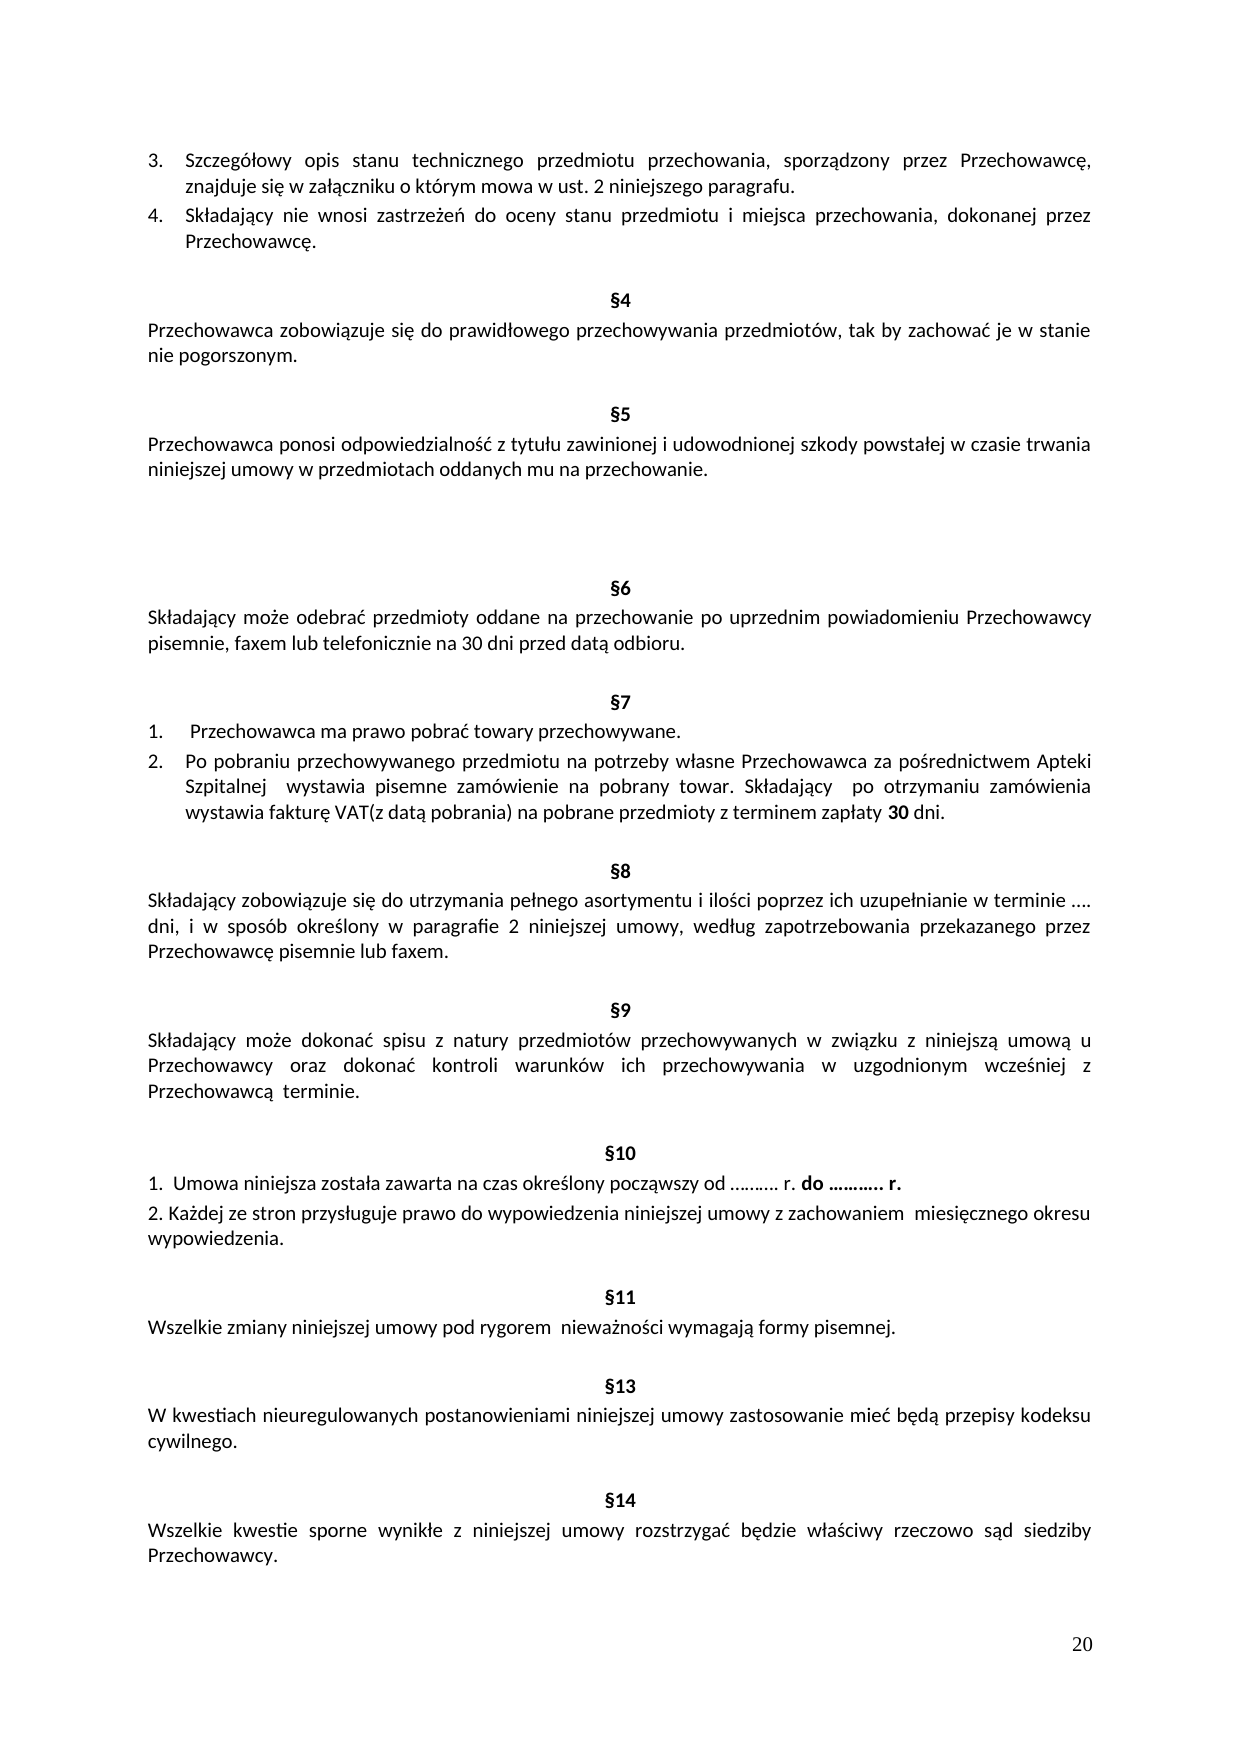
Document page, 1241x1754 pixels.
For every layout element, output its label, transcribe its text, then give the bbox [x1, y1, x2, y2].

list Składający nie wnosi zastrzeżeń do oceny stanu przedmiotu i miejsca przechowania, dokonanej przez Przechowawcę. [148, 203, 1093, 253]
list Szczegółowy opis stanu technicznego przedmiotu przechowania, sporządzony przez Przechowawcę, znajduje się w załączniku o którym mowa w ust. 2 niniejszego paragrafu. [148, 148, 1093, 198]
text Wszelkie zmiany niniejszej umowy pod rygorem nieważności wymagają formy pisemnej. [148, 1314, 1093, 1339]
list Przechowawca ma prawo pobrać towary przechowywane. [148, 718, 1093, 744]
list Po pobraniu przechowywanego przedmiotu na potrzeby własne Przechowawca za pośrednictwem Apteki Szpitalnej wystawia pisemne zamówienie na pobrany towar. Składający po otrzymaniu zamówienia wystawia fakturę VAT(z datą pobrania) na pobrane przedmioty z terminem zapłaty 30 dni. [148, 748, 1093, 824]
text §8 [148, 858, 1093, 883]
text §5 [148, 401, 1093, 427]
text Składający może dokonać spisu z natury przedmiotów przechowywanych w związku z niniejszą umową u Przechowawcy oraz dokonać kontroli warunków ich przechowywania w uzgodnionym wcześniej z Przechowawcą terminie. [148, 1027, 1093, 1103]
text §11 [148, 1284, 1093, 1310]
text 1. Umowa niniejsza została zawarta na czas określony począwszy od ………. r. do ……….. r. [148, 1170, 1093, 1196]
text §13 [148, 1373, 1093, 1398]
text §7 [148, 689, 1093, 714]
text Wszelkie kwestie sporne wynikłe z niniejszej umowy rozstrzygać będzie właściwy rzeczowo sąd siedziby Przechowawcy. [148, 1517, 1093, 1568]
text §9 [148, 998, 1093, 1023]
text Przechowawca zobowiązuje się do prawidłowego przechowywania przedmiotów, tak by zachować je w stanie nie pogorszonym. [148, 317, 1093, 368]
text §14 [148, 1487, 1093, 1513]
text Przechowawca ponosi odpowiedzialność z tytułu zawinionej i udowodnionej szkody powstałej w czasie trwania niniejszej umowy w przedmiotach oddanych mu na przechowanie. [148, 431, 1093, 482]
text §4 [148, 287, 1093, 313]
text Składający zobowiązuje się do utrzymania pełnego asortymentu i ilości poprzez ich uzupełnianie w terminie …. dni, i w sposób określony w paragrafie 2 niniejszej umowy, według zapotrzebowania przekazanego przez Przechowawcę pisemnie lub faxem. [148, 888, 1093, 964]
text 2. Każdej ze stron przysługuje prawo do wypowiedzenia niniejszej umowy z zachowaniem miesięcznego okresu wypowiedzenia. [148, 1200, 1093, 1251]
text §6 [148, 575, 1093, 600]
text W kwestiach nieuregulowanych postanowieniami niniejszej umowy zastosowanie mieć będą przepisy kodeksu cywilnego. [148, 1403, 1093, 1453]
text Składający może odebrać przedmioty oddane na przechowanie po uprzednim powiadomieniu Przechowawcy pisemnie, faxem lub telefonicznie na 30 dni przed datą odbioru. [148, 604, 1093, 655]
text §10 [148, 1141, 1093, 1166]
